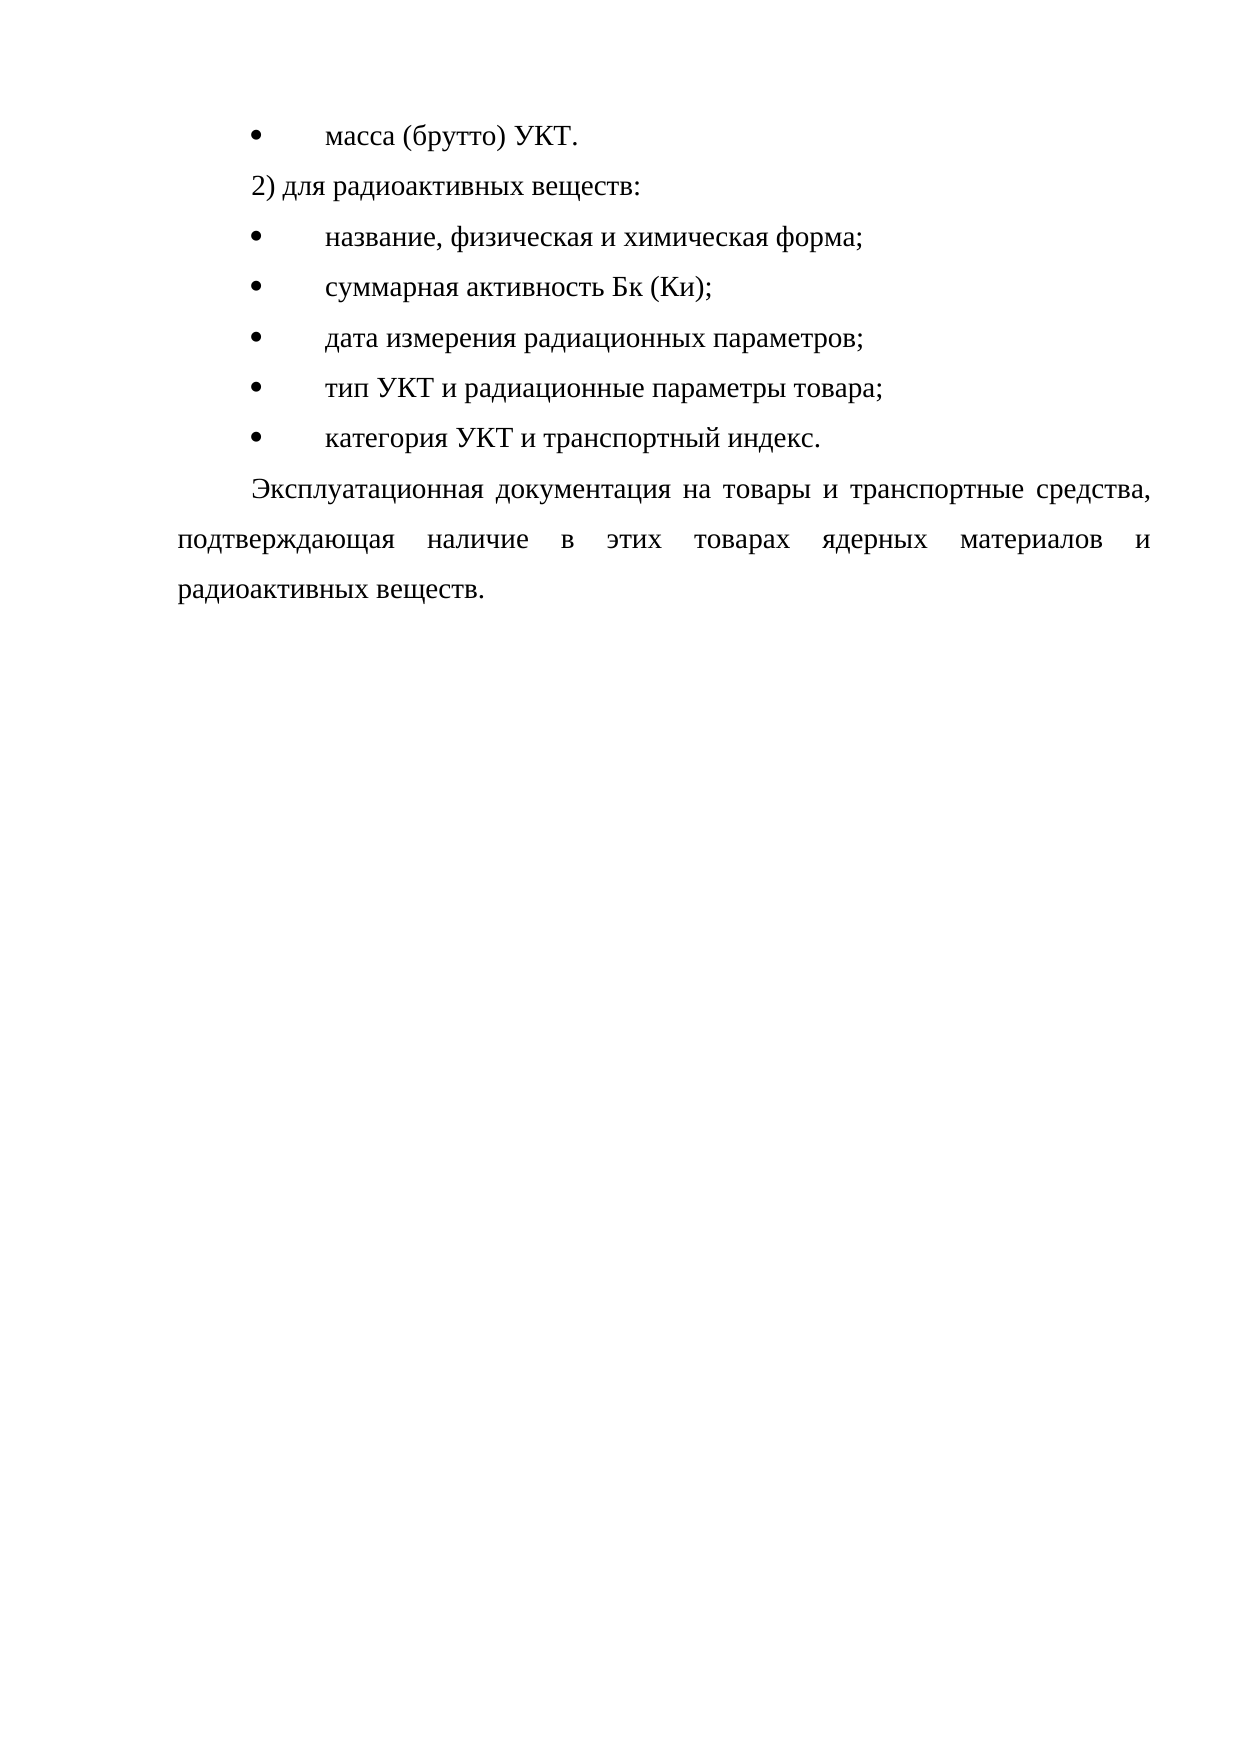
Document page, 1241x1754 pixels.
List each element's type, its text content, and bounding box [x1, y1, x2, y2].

list название, физическая и химическая форма; [177, 219, 1152, 252]
list тип УКТ и радиационные параметры товара; [177, 370, 1152, 404]
list масса (брутто) УКТ. [177, 118, 1152, 152]
text 2) для радиоактивных веществ: [177, 168, 1152, 202]
list суммарная активность Бк (Ки); [177, 269, 1152, 303]
text Эксплуатационная документация на товары и транспортные средства, подтверждающая наличие в этих товарах ядерных материалов и радиоактивных веществ. [177, 471, 1152, 605]
list дата измерения радиационных параметров; [177, 320, 1152, 353]
list категория УКТ и транспортный индекс. [177, 421, 1152, 454]
